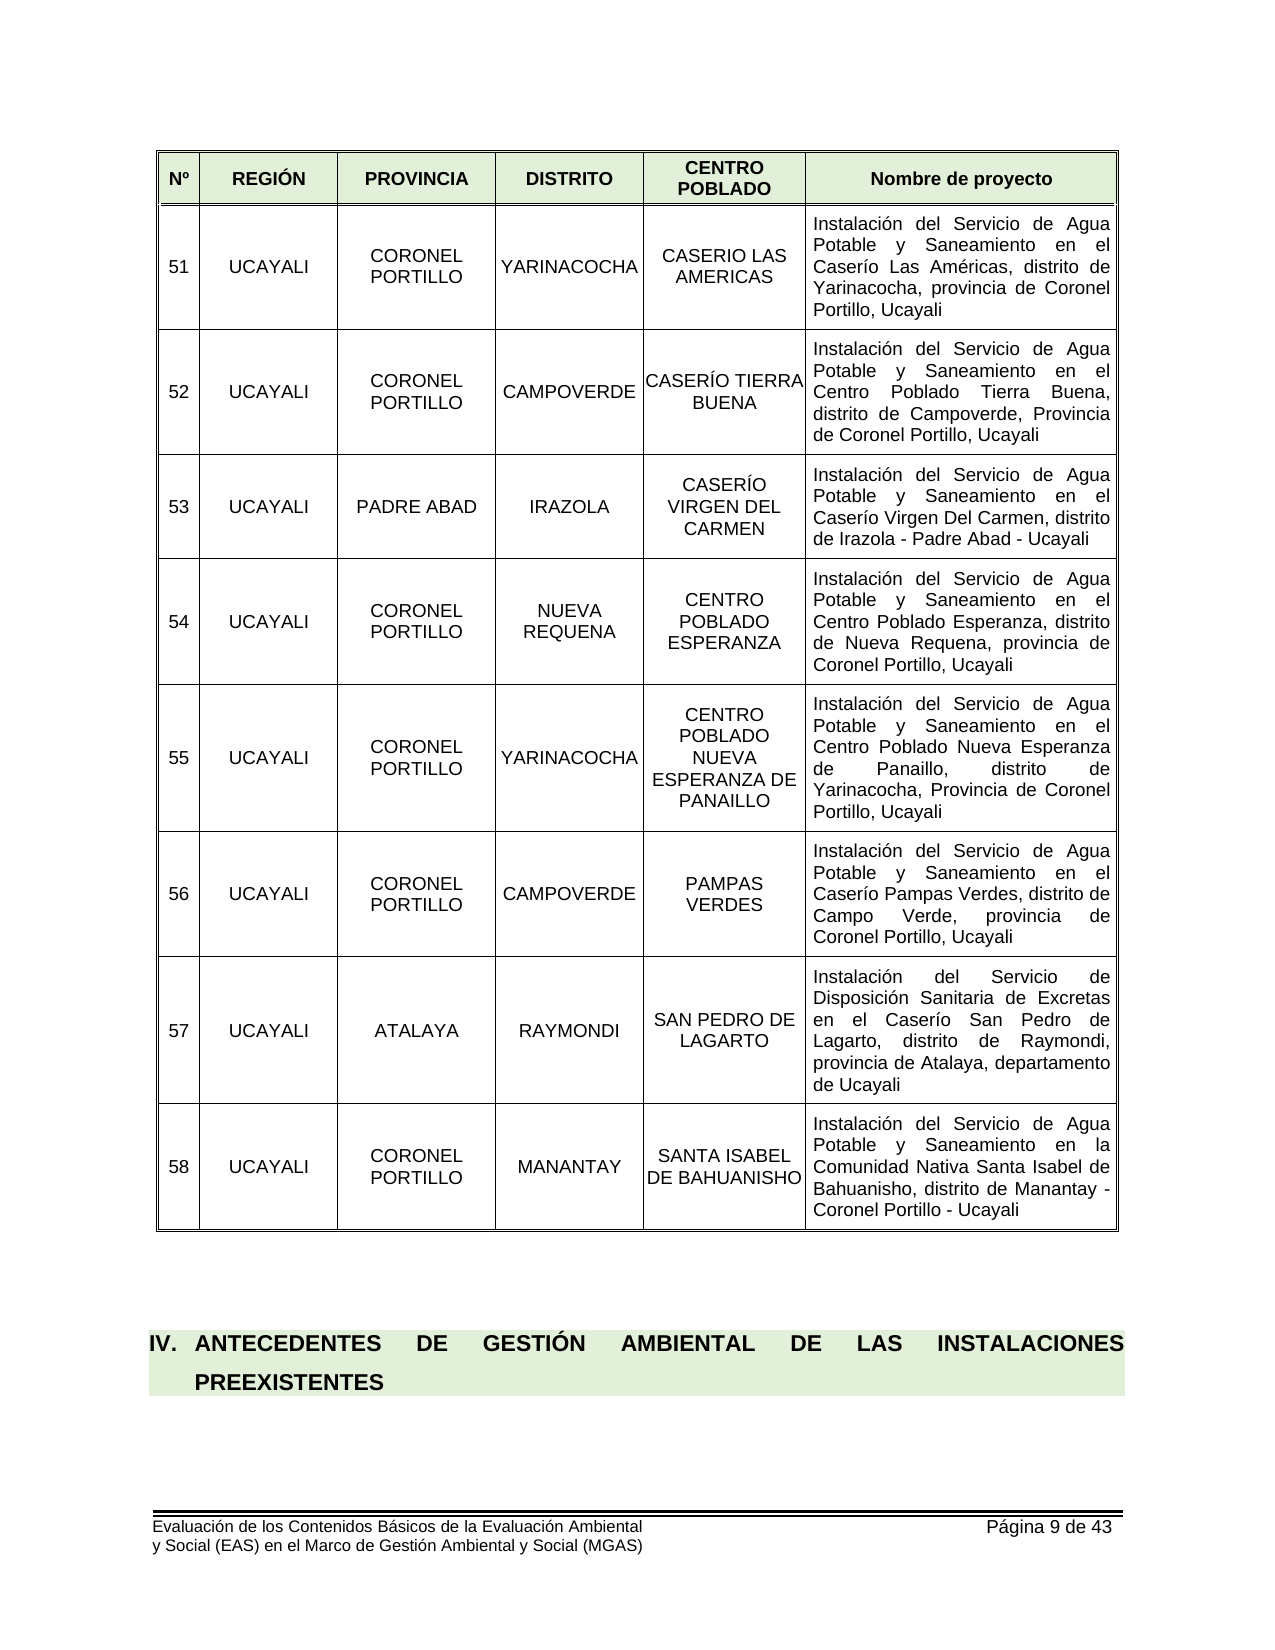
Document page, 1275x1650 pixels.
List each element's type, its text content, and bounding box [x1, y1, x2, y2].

table_cell CASERIO LAS AMERICAS [644, 206, 805, 329]
table_cell PADRE ABAD [338, 455, 495, 558]
table_cell ATALAYA [338, 957, 495, 1103]
table_cell CORONEL PORTILLO [338, 206, 495, 329]
table_cell 55 [159, 685, 199, 831]
table_cell CORONEL PORTILLO [338, 832, 495, 956]
table_cell YARINACOCHA [496, 685, 643, 831]
table_cell 54 [159, 559, 199, 684]
table_cell CORONEL PORTILLO [338, 330, 495, 454]
table_cell 57 [159, 957, 199, 1103]
table_cell CENTRO POBLADO ESPERANZA [644, 559, 805, 684]
table_cell NUEVA REQUENA [496, 559, 643, 684]
table_cell IRAZOLA [496, 455, 643, 558]
table_cell UCAYALI [200, 685, 337, 831]
table_header Nombre de proyecto [806, 153, 1116, 203]
table_cell UCAYALI [200, 832, 337, 956]
table_cell Instalación del Servicio de Agua Potable y Saneamiento en el Centro Poblado Nueva Esperanza de Panaillo, distrito de Yarinacocha, Provincia de Coronel Portillo, Ucayali [806, 685, 1116, 831]
table_cell Instalación del Servicio de Agua Potable y Saneamiento en el Centro Poblado Tierra Buena, distrito de Campoverde, Provincia de Coronel Portillo, Ucayali [806, 330, 1116, 454]
table_cell Instalación del Servicio de Agua Potable y Saneamiento en la Comunidad Nativa Santa Isabel de Bahuanisho, distrito de Manantay - Coronel Portillo - Ucayali [806, 1104, 1116, 1229]
table_cell Instalación del Servicio de Disposición Sanitaria de Excretas en el Caserío San Pedro de Lagarto, distrito de Raymondi, provincia de Atalaya, departamento de Ucayali [806, 957, 1116, 1103]
list ANTECEDENTES DE GESTIÓN AMBIENTAL DE LAS INSTALACIONES PREEXISTENTES [149, 1330, 1125, 1396]
table_cell CORONEL PORTILLO [338, 1104, 495, 1229]
table_cell CORONEL PORTILLO [338, 559, 495, 684]
table_cell UCAYALI [200, 1104, 337, 1229]
table_cell 51 [158, 203, 199, 329]
table_cell Instalación del Servicio de Agua Potable y Saneamiento en el Caserío Virgen Del Carmen, distrito de Irazola - Padre Abad - Ucayali [806, 455, 1116, 558]
table_cell Instalación del Servicio de Agua Potable y Saneamiento en el Caserío Las Américas, distrito de Yarinacocha, provincia de Coronel Portillo, Ucayali [806, 203, 1118, 329]
table_cell 58 [159, 1104, 199, 1229]
table_cell CAMPOVERDE [496, 330, 643, 454]
table_header Nº [159, 153, 199, 203]
table_cell YARINACOCHA [496, 206, 643, 329]
table_cell UCAYALI [200, 957, 337, 1103]
table_cell MANANTAY [496, 1104, 643, 1229]
table_cell RAYMONDI [496, 957, 643, 1103]
table_cell UCAYALI [200, 559, 337, 684]
table_header PROVINCIA [338, 153, 495, 203]
table_cell Instalación del Servicio de Agua Potable y Saneamiento en el Caserío Pampas Verdes, distrito de Campo Verde, provincia de Coronel Portillo, Ucayali [806, 832, 1116, 956]
table_cell 56 [159, 832, 199, 956]
table_cell UCAYALI [200, 330, 337, 454]
table_cell 53 [159, 455, 199, 558]
table_cell PAMPAS VERDES [644, 832, 805, 956]
table_cell SANTA ISABEL DE BAHUANISHO [644, 1104, 805, 1229]
table_cell SAN PEDRO DE LAGARTO [644, 957, 805, 1103]
table_cell CAMPOVERDE [496, 832, 643, 956]
table_cell CASERÍO TIERRA BUENA [644, 330, 805, 454]
table_header CENTRO POBLADO [644, 153, 805, 203]
table_header DISTRITO [496, 153, 643, 203]
table_cell CENTRO POBLADO NUEVA ESPERANZA DE PANAILLO [644, 685, 805, 831]
table_header REGIÓN [200, 153, 337, 203]
table_cell Instalación del Servicio de Agua Potable y Saneamiento en el Centro Poblado Esperanza, distrito de Nueva Requena, provincia de Coronel Portillo, Ucayali [806, 559, 1116, 684]
table_cell CORONEL PORTILLO [338, 685, 495, 831]
table_cell UCAYALI [200, 455, 337, 558]
table_cell CASERÍO VIRGEN DEL CARMEN [644, 455, 805, 558]
table_cell UCAYALI [200, 206, 337, 329]
table_cell 52 [159, 330, 199, 454]
